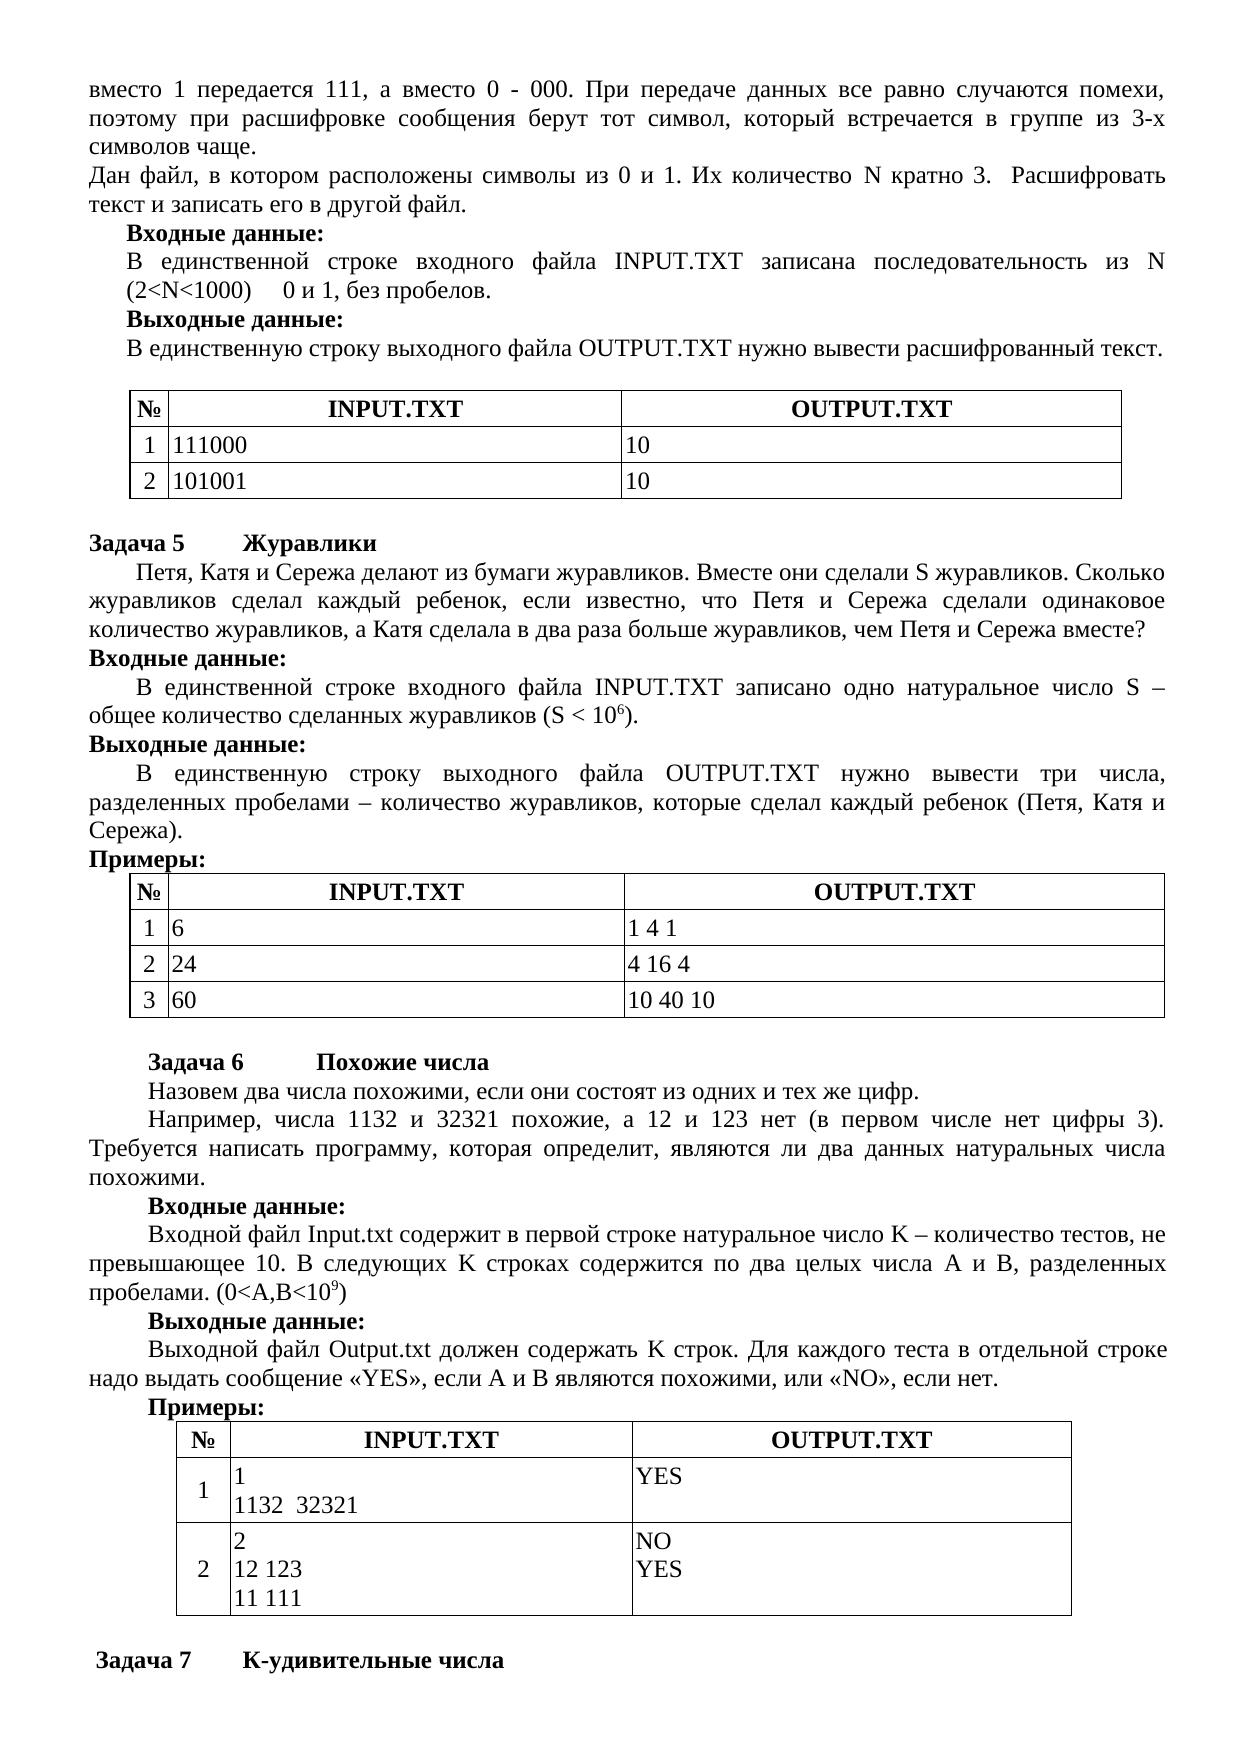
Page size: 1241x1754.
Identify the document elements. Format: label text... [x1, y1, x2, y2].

table_header OUTPUT.TXT [622, 391, 1121, 426]
text Задача 7 К-удивительные числа [95, 1645, 1160, 1674]
table_cell 2 [131, 463, 168, 498]
subtitle Входные данные: [126, 218, 1167, 246]
table_header OUTPUT.TXT [625, 874, 1164, 909]
text В единственную строку выходного файла OUTPUT.TXT нужно вывести три числа, разделенных пробелами – количество журавликов, которые сделал каждый ребенок (Петя, Катя и Сережа). [89, 758, 1167, 844]
table_header № [177, 1422, 230, 1457]
text Входной файл Input.txt содержит в первой строке натуральное число K – количество тестов, не превышающее 10. В следующих K строках содержится по два целых числа A и B, разделенных пробелами. (0<A,B<109) [89, 1219, 1167, 1306]
table_cell 1 [131, 427, 168, 462]
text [89, 74, 1167, 160]
table_cell 10 [622, 427, 1121, 462]
table_cell 2 [177, 1523, 230, 1615]
table_cell 1 [177, 1458, 230, 1522]
table_cell 111000 [169, 427, 621, 462]
table_cell 2 12 123 11 111 [231, 1523, 632, 1615]
text Примеры: [89, 1392, 1168, 1421]
text Входные данные: [89, 1191, 1167, 1219]
table_header INPUT.TXT [169, 874, 624, 909]
text Петя, Катя и Сережа делают из бумаги журавликов. Вместе они сделали S журавликов. Сколько журавликов сделал каждый ребенок, если известно, что Петя и Сережа сделали одинаковое количество журавликов, а Катя сделала в два раза больше журавликов, чем Петя и Сережа вместе? [89, 557, 1167, 643]
table_cell 4 16 4 [625, 946, 1164, 981]
table_header № [131, 874, 168, 909]
text В единственной строке входного файла INPUT.TXT записана последовательность из N (2<N<1000) 0 и 1, без пробелов. [126, 246, 1167, 304]
table_header OUTPUT.TXT [633, 1422, 1071, 1457]
text В единственной строке входного файла INPUT.TXT записано одно натуральное число S – общее количество сделанных журавликов (S < 106). [89, 672, 1167, 729]
text Выходной файл Output.txt должен содержать K строк. Для каждого теста в отдельной строке надо выдать сообщение «YES», если A и B являются похожими, или «NO», если нет. [89, 1334, 1168, 1392]
table_cell 10 [622, 463, 1121, 498]
text В единственную строку выходного файла OUTPUT.TXT нужно вывести расшифрованный текст. [126, 333, 1167, 361]
subtitle Примеры: [89, 844, 1167, 873]
text Дан файл, в котором расположены символы из 0 и 1. Их количество N кратно 3. Расшифровать текст и записать его в другой файл. [89, 160, 1167, 218]
text Назовем два числа похожими, если они состоят из одних и тех же цифр. [89, 1076, 1167, 1104]
table_cell 1 [131, 910, 168, 945]
subtitle Выходные данные: [126, 304, 1167, 333]
table_cell 24 [169, 946, 624, 981]
table_cell 1 4 1 [625, 910, 1164, 945]
table_cell 60 [169, 982, 624, 1017]
text Например, числа 1132 и 32321 похожие, а 12 и 123 нет (в первом числе нет цифры 3). Требуется написать программу, которая определит, являются ли два данных натуральных числа похожими. [89, 1104, 1167, 1191]
table_cell 1 1132 32321 [231, 1458, 632, 1522]
subtitle Входные данные: [89, 643, 1167, 672]
table_cell 6 [169, 910, 624, 945]
text Выходные данные: [89, 1306, 1168, 1334]
text Задача 6 Похожие числа [89, 1047, 1167, 1076]
table_header INPUT.TXT [169, 391, 621, 426]
table_cell YES [633, 1458, 1071, 1522]
table_header INPUT.TXT [231, 1422, 632, 1457]
subtitle Выходные данные: [89, 729, 1167, 758]
table_cell 10 40 10 [625, 982, 1164, 1017]
table_cell 2 [131, 946, 168, 981]
table_header № [131, 391, 168, 426]
table_cell 101001 [169, 463, 621, 498]
table_cell NO YES [633, 1523, 1071, 1615]
table_cell 3 [131, 982, 168, 1017]
subtitle Задача 5 Журавлики [89, 528, 1167, 557]
